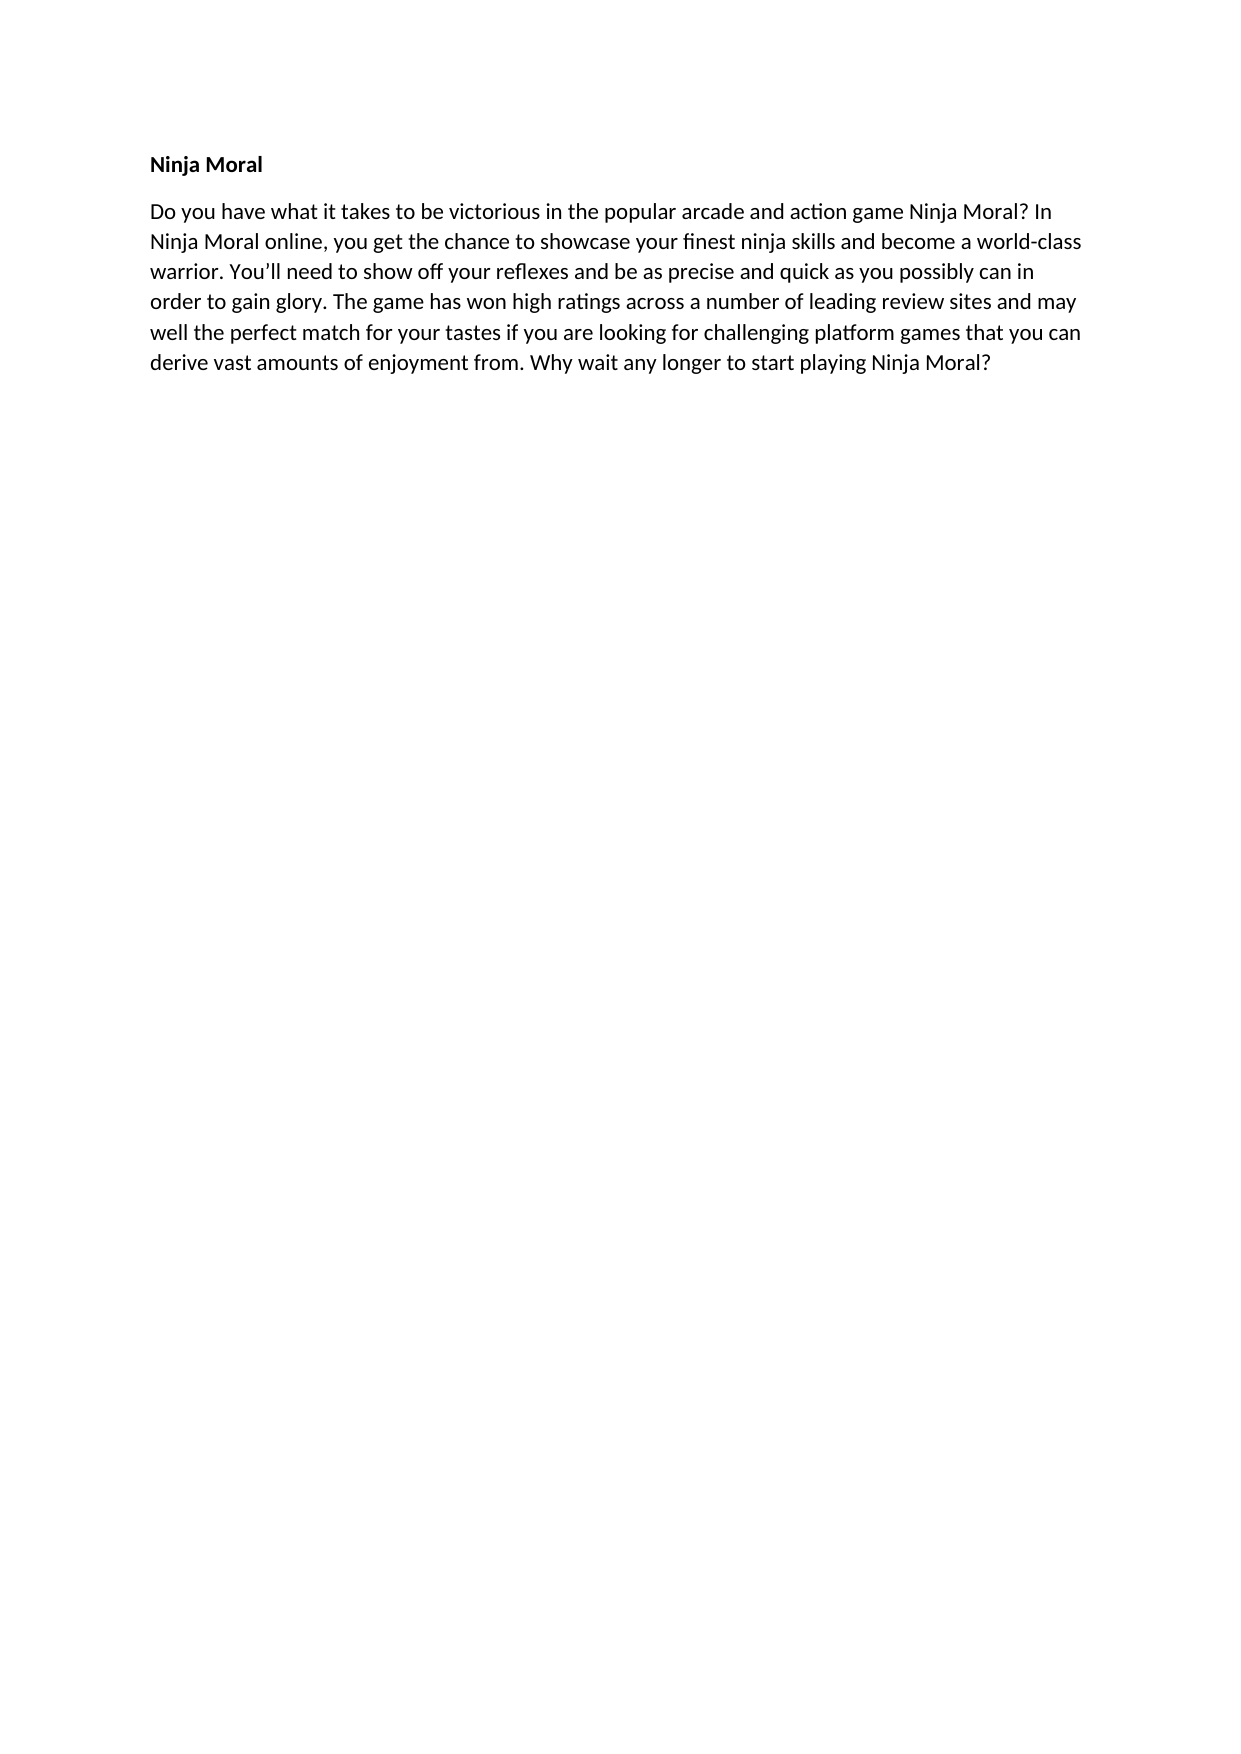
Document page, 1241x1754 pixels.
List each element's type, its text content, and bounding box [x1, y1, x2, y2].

text Do you have what it takes to be victorious in the popular arcade and action game Ninja Moral? In Ninja Moral online, you get the chance to showcase your finest ninja skills and become a world-class warrior. You’ll need to show off your reflexes and be as precise and quick as you possibly can in order to gain glory. The game has won high ratings across a number of leading review sites and may well the perfect match for your tastes if you are looking for challenging platform games that you can derive vast amounts of enjoyment from. Why wait any longer to start playing Ninja Moral? [150, 197, 1090, 376]
text Ninja Moral [150, 150, 1090, 178]
